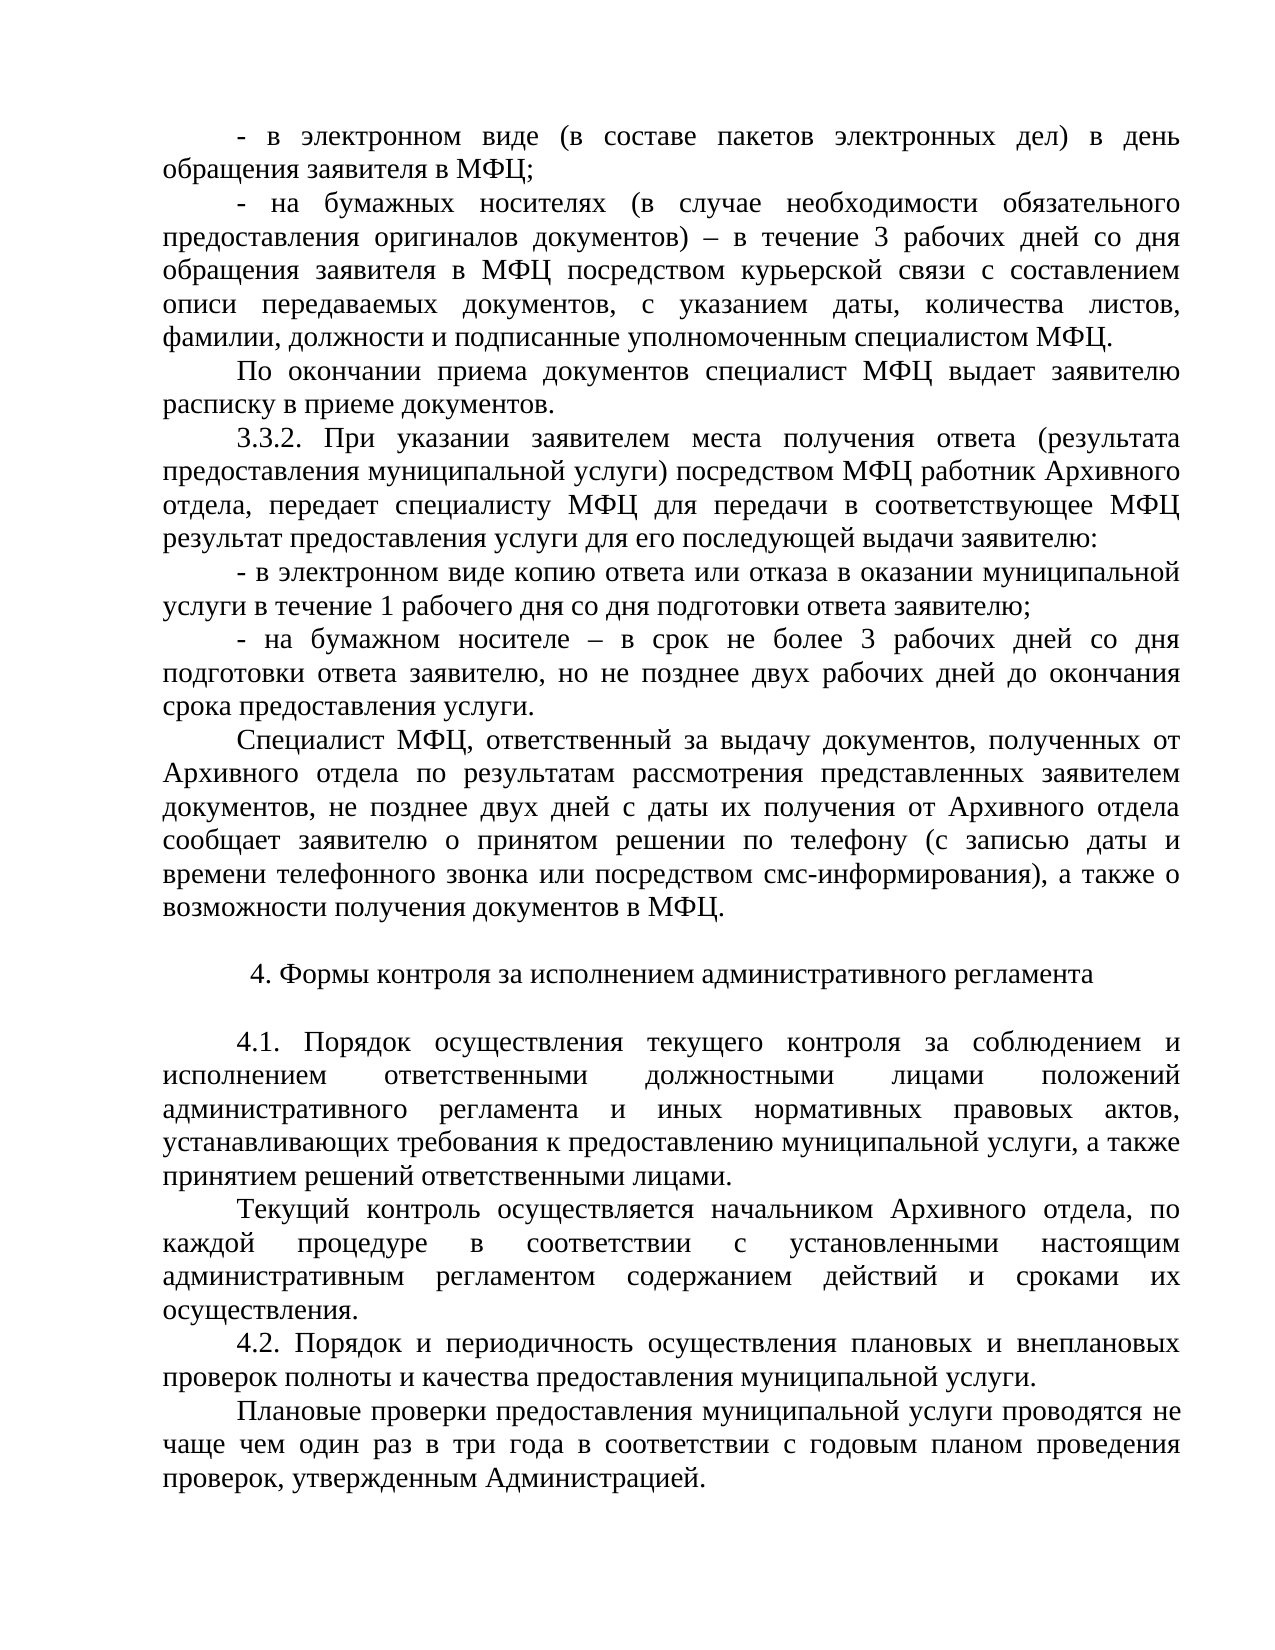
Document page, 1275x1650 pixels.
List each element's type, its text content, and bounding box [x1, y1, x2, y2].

text По окончании приема документов специалист МФЦ выдает заявителю расписку в приеме документов. [162, 353, 1181, 420]
text Плановые проверки предоставления муниципальной услуги проводятся не чаще чем один раз в три года в соответствии с годовым планом проведения проверок, утвержденным Администрацией. [162, 1393, 1181, 1493]
text 4. Формы контроля за исполнением административного регламента [162, 957, 1181, 990]
text - на бумажном носителе – в срок не более 3 рабочих дней со дня подготовки ответа заявителю, но не позднее двух рабочих дней до окончания срока предоставления услуги. [162, 621, 1181, 722]
text - в электронном виде копию ответа или отказа в оказании муниципальной услуги в течение 1 рабочего дня со дня подготовки ответа заявителю; [162, 554, 1181, 621]
text Специалист МФЦ, ответственный за выдачу документов, полученных от Архивного отдела по результатам рассмотрения представленных заявителем документов, не позднее двух дней с даты их получения от Архивного отдела сообщает заявителю о принятом решении по телефону (с записью даты и времени телефонного звонка или посредством смс-информирования), а также о возможности получения документов в МФЦ. [162, 722, 1181, 923]
text - на бумажных носителях (в случае необходимости обязательного предоставления оригиналов документов) – в течение 3 рабочих дней со дня обращения заявителя в МФЦ посредством курьерской связи с составлением описи передаваемых документов, с указанием даты, количества листов, фамилии, должности и подписанные уполномоченным специалистом МФЦ. [162, 185, 1181, 353]
text 3.3.2. При указании заявителем места получения ответа (результата предоставления муниципальной услуги) посредством МФЦ работник Архивного отдела, передает специалисту МФЦ для передачи в соответствующее МФЦ результат предоставления услуги для его последующей выдачи заявителю: [162, 420, 1181, 554]
text 4.1. Порядок осуществления текущего контроля за соблюдением и исполнением ответственными должностными лицами положений административного регламента и иных нормативных правовых актов, устанавливающих требования к предоставлению муниципальной услуги, а также принятием решений ответственными лицами. [162, 1024, 1181, 1191]
text - в электронном виде (в составе пакетов электронных дел) в день обращения заявителя в МФЦ; [162, 118, 1181, 185]
text Текущий контроль осуществляется начальником Архивного отдела, по каждой процедуре в соответствии с установленными настоящим административным регламентом содержанием действий и сроками их осуществления. [162, 1191, 1181, 1326]
text 4.2. Порядок и периодичность осуществления плановых и внеплановых проверок полноты и качества предоставления муниципальной услуги. [162, 1326, 1181, 1393]
